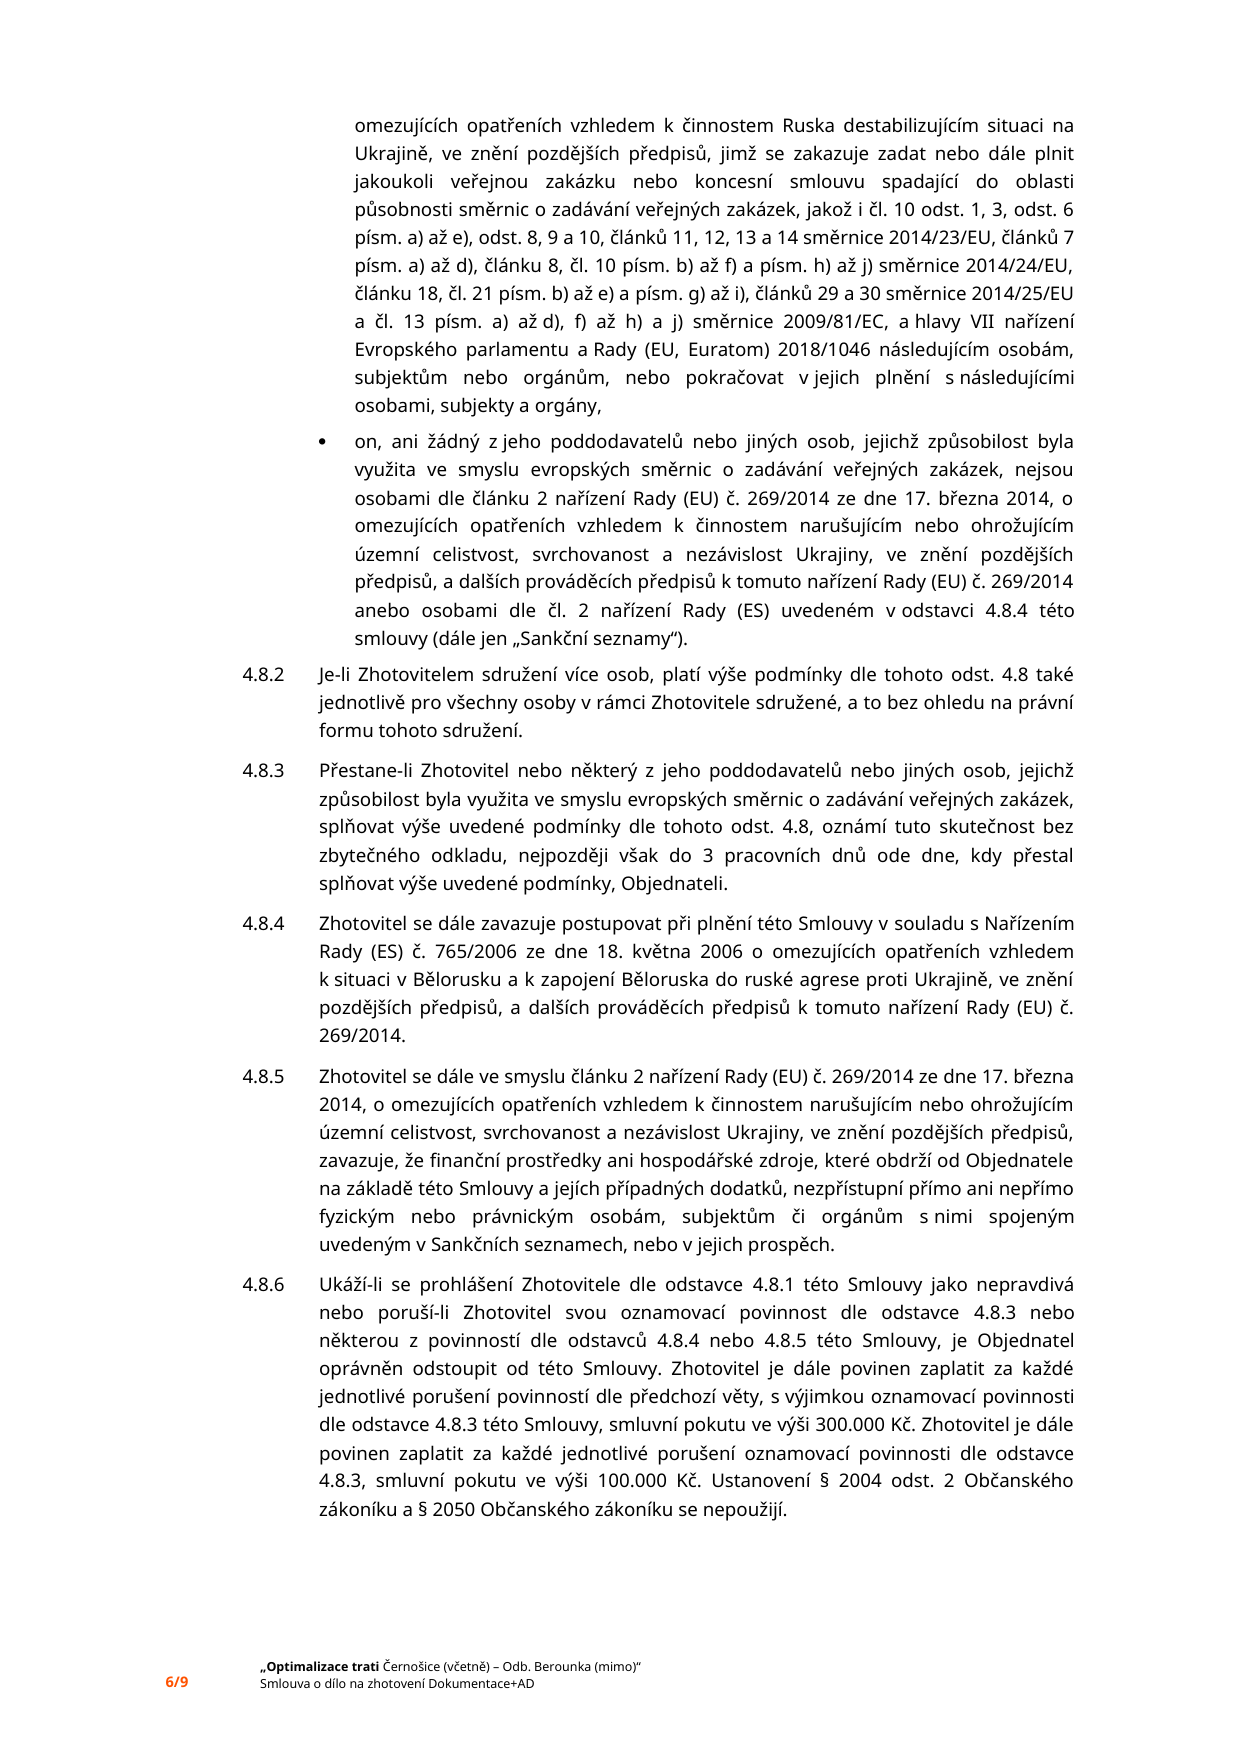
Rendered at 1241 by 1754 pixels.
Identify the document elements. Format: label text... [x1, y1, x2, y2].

text on, ani žádný z jeho poddodavatelů nebo jiných osob, jejichž způsobilost byla využita ve smyslu evropských směrnic o zadávání veřejných zakázek, nejsou osobami dle článku 2 nařízení Rady (EU) č. 269/2014 ze dne 17. března 2014, o omezujících opatřeních vzhledem k činnostem narušujícím nebo ohrožujícím územní celistvost, svrchovanost a nezávislost Ukrajiny, ve znění pozdějších předpisů, a dalších prováděcích předpisů k tomuto nařízení Rady (EU) č. 269/2014 anebo osobami dle čl. 2 nařízení Rady (ES) uvedeném v odstavci 4.8.4 této smlouvy (dále jen „Sankční seznamy“). [319, 429, 1075, 650]
text Zhotovitel se dále zavazuje postupovat při plnění této Smlouvy v souladu s Nařízením Rady (ES) č. 765/2006 ze dne 18. května 2006 o omezujících opatřeních vzhledem k situaci v Bělorusku a k zapojení Běloruska do ruské agrese proti Ukrajině, ve znění pozdějších předpisů, a dalších prováděcích předpisů k tomuto nařízení Rady (EU) č. 269/2014. [242, 910, 1075, 1048]
text Přestane-li Zhotovitel nebo některý z jeho poddodavatelů nebo jiných osob, jejichž způsobilost byla využita ve smyslu evropských směrnic o zadávání veřejných zakázek, splňovat výše uvedené podmínky dle tohoto odst. 4.8, oznámí tuto skutečnost bez zbytečného odkladu, nejpozději však do 3 pracovních dnů ode dne, kdy přestal splňovat výše uvedené podmínky, Objednateli. [242, 758, 1075, 895]
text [319, 112, 1075, 418]
text Ukáží-li se prohlášení Zhotovitele dle odstavce 4.8.1 této Smlouvy jako nepravdivá nebo poruší-li Zhotovitel svou oznamovací povinnost dle odstavce 4.8.3 nebo některou z povinností dle odstavců 4.8.4 nebo 4.8.5 této Smlouvy, je Objednatel oprávněn odstoupit od této Smlouvy. Zhotovitel je dále povinen zaplatit za každé jednotlivé porušení povinností dle předchozí věty, s výjimkou oznamovací povinnosti dle odstavce 4.8.3 této Smlouvy, smluvní pokutu ve výši 300.000 Kč. Zhotovitel je dále povinen zaplatit za každé jednotlivé porušení oznamovací povinnosti dle odstavce 4.8.3, smluvní pokutu ve výši 100.000 Kč. Ustanovení § 2004 odst. 2 Občanského zákoníku a § 2050 Občanského zákoníku se nepoužijí. [242, 1272, 1075, 1521]
text Je-li Zhotovitelem sdružení více osob, platí výše podmínky dle tohoto odst. 4.8 také jednotlivě pro všechny osoby v rámci Zhotovitele sdružené, a to bez ohledu na právní formu tohoto sdružení. [242, 661, 1075, 743]
text Zhotovitel se dále ve smyslu článku 2 nařízení Rady (EU) č. 269/2014 ze dne 17. března 2014, o omezujících opatřeních vzhledem k činnostem narušujícím nebo ohrožujícím územní celistvost, svrchovanost a nezávislost Ukrajiny, ve znění pozdějších předpisů, zavazuje, že finanční prostředky ani hospodářské zdroje, které obdrží od Objednatele na základě této Smlouvy a jejích případných dodatků, nezpřístupní přímo ani nepřímo fyzickým nebo právnickým osobám, subjektům či orgánům s nimi spojeným uvedeným v Sankčních seznamech, nebo v jejich prospěch. [242, 1063, 1075, 1257]
